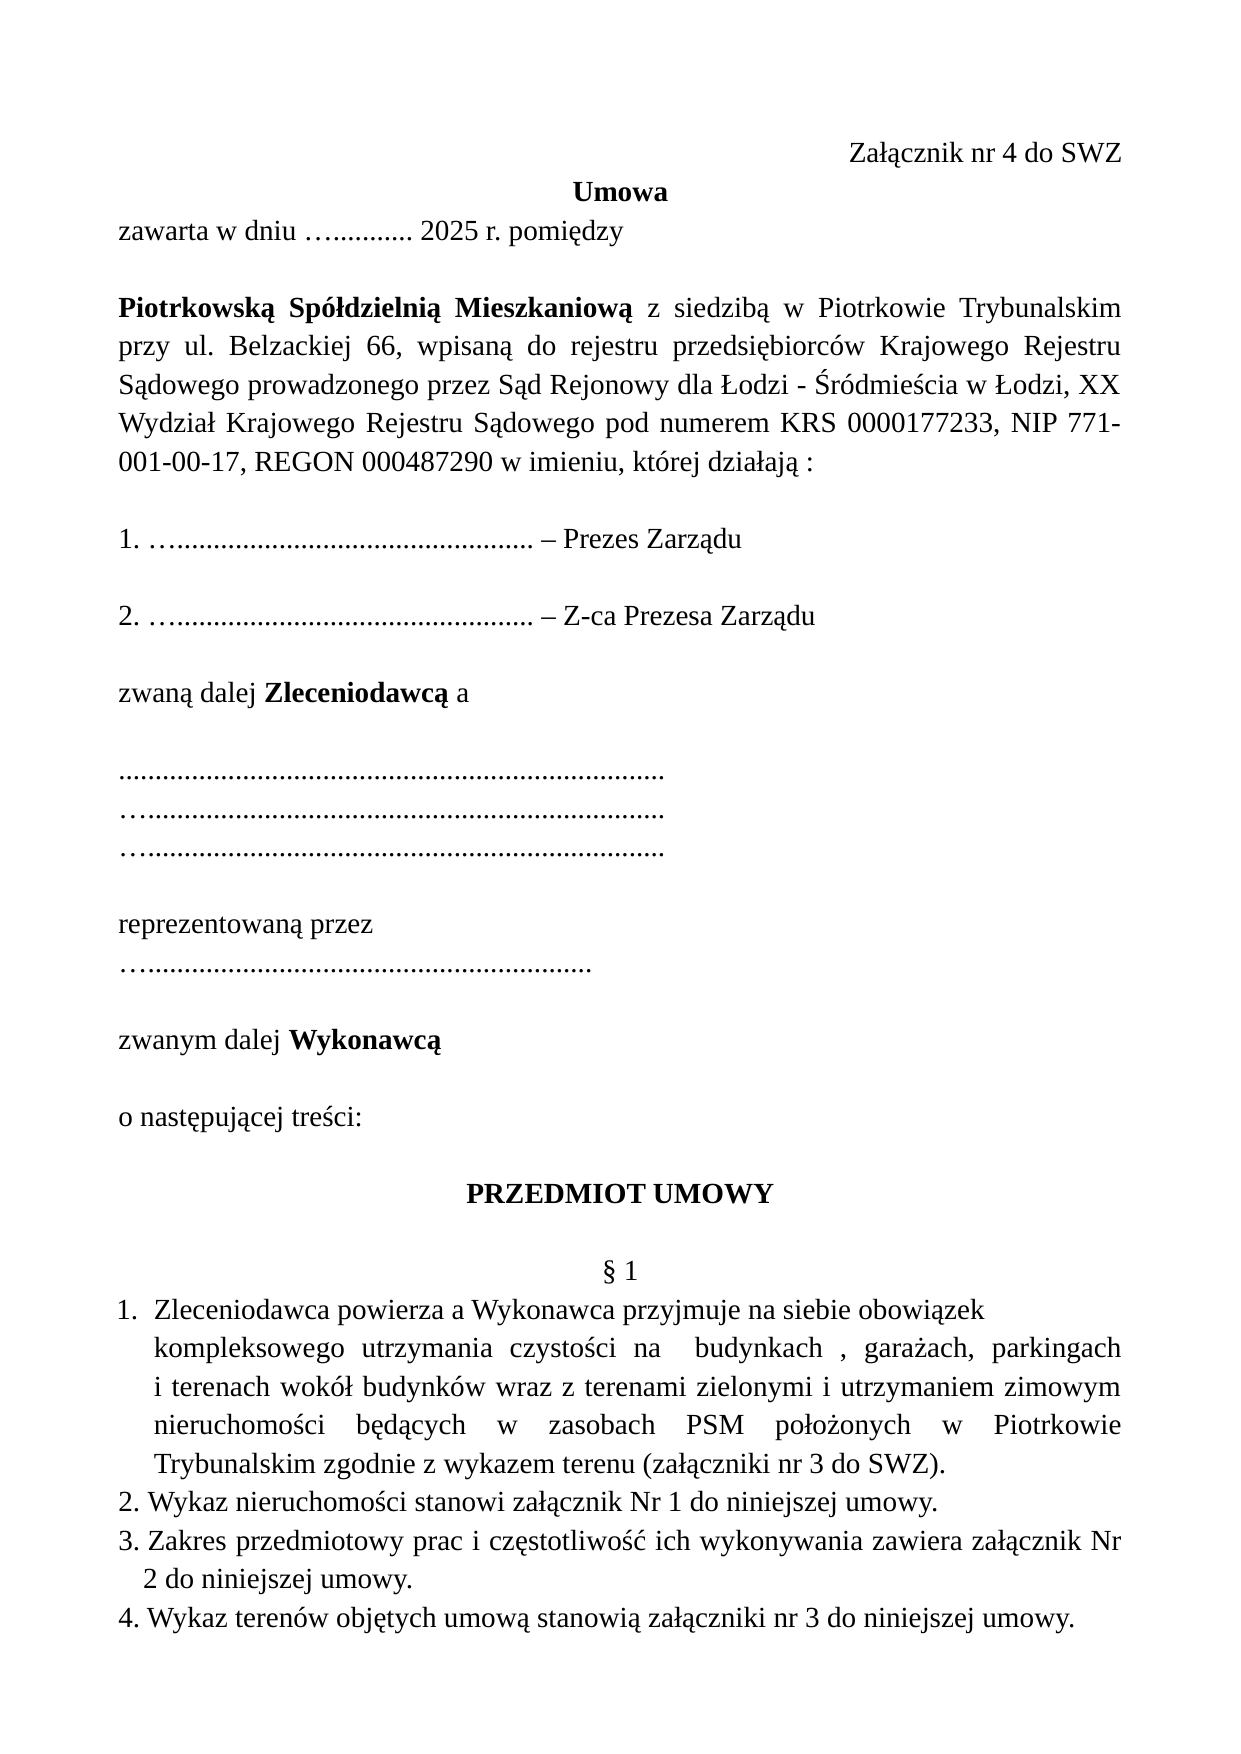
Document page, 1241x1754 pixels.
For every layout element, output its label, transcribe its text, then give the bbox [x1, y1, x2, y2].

text 4. Wykaz terenów objętych umową stanowią załączniki nr 3 do niniejszej umowy. [118, 1600, 1122, 1634]
text zawarta w dniu …........... 2025 r. pomiędzy [118, 213, 1122, 246]
list Zleceniodawca powierza a Wykonawca przyjmuje na siebie obowiązek [116, 1292, 1122, 1325]
text § 1 [118, 1253, 1122, 1287]
text PRZEDMIOT UMOWY [118, 1176, 1122, 1210]
text Piotrkowską Spółdzielnią Mieszkaniową z siedzibą w Piotrkowie Trybunalskim przy ul. Belzackiej 66, wpisaną do rejestru przedsiębiorców Krajowego Rejestru Sądowego prowadzonego przez Sąd Rejonowy dla Łodzi - Śródmieścia w Łodzi, XX Wydział Krajowego Rejestru Sądowego pod numerem KRS 0000177233, NIP 771-001-00-17, REGON 000487290 w imieniu, której działają : [118, 290, 1122, 477]
text ........................................................................... [118, 752, 1122, 786]
text …....................................................................... [118, 791, 1122, 824]
text reprezentowaną przez [118, 906, 1122, 940]
text zwanym dalej Wykonawcą [118, 1022, 1122, 1056]
text Załącznik nr 4 do SWZ [118, 136, 1122, 169]
text kompleksowego utrzymania czystości na budynkach , garażach, parkingach i terenach wokół budynków wraz z terenami zielonymi i utrzymaniem zimowym nieruchomości będących w zasobach PSM położonych w Piotrkowie Trybunalskim zgodnie z wykazem terenu (załączniki nr 3 do SWZ). [153, 1330, 1122, 1479]
text 1. …................................................. – Prezes Zarządu [118, 521, 1122, 554]
text …............................................................. [118, 945, 1122, 978]
text o następującej treści: [118, 1099, 1122, 1133]
text Umowa [118, 174, 1122, 208]
text 2. Wykaz nieruchomości stanowi załącznik Nr 1 do niniejszej umowy. [118, 1484, 1122, 1518]
text 2. …................................................. – Z-ca Prezesa Zarządu [118, 598, 1122, 632]
text 3. Zakres przedmiotowy prac i częstotliwość ich wykonywania zawiera załącznik Nr 2 do niniejszej umowy. [118, 1523, 1122, 1595]
text …....................................................................... [118, 829, 1122, 863]
text zwaną dalej Zleceniodawcą a [118, 675, 1122, 709]
